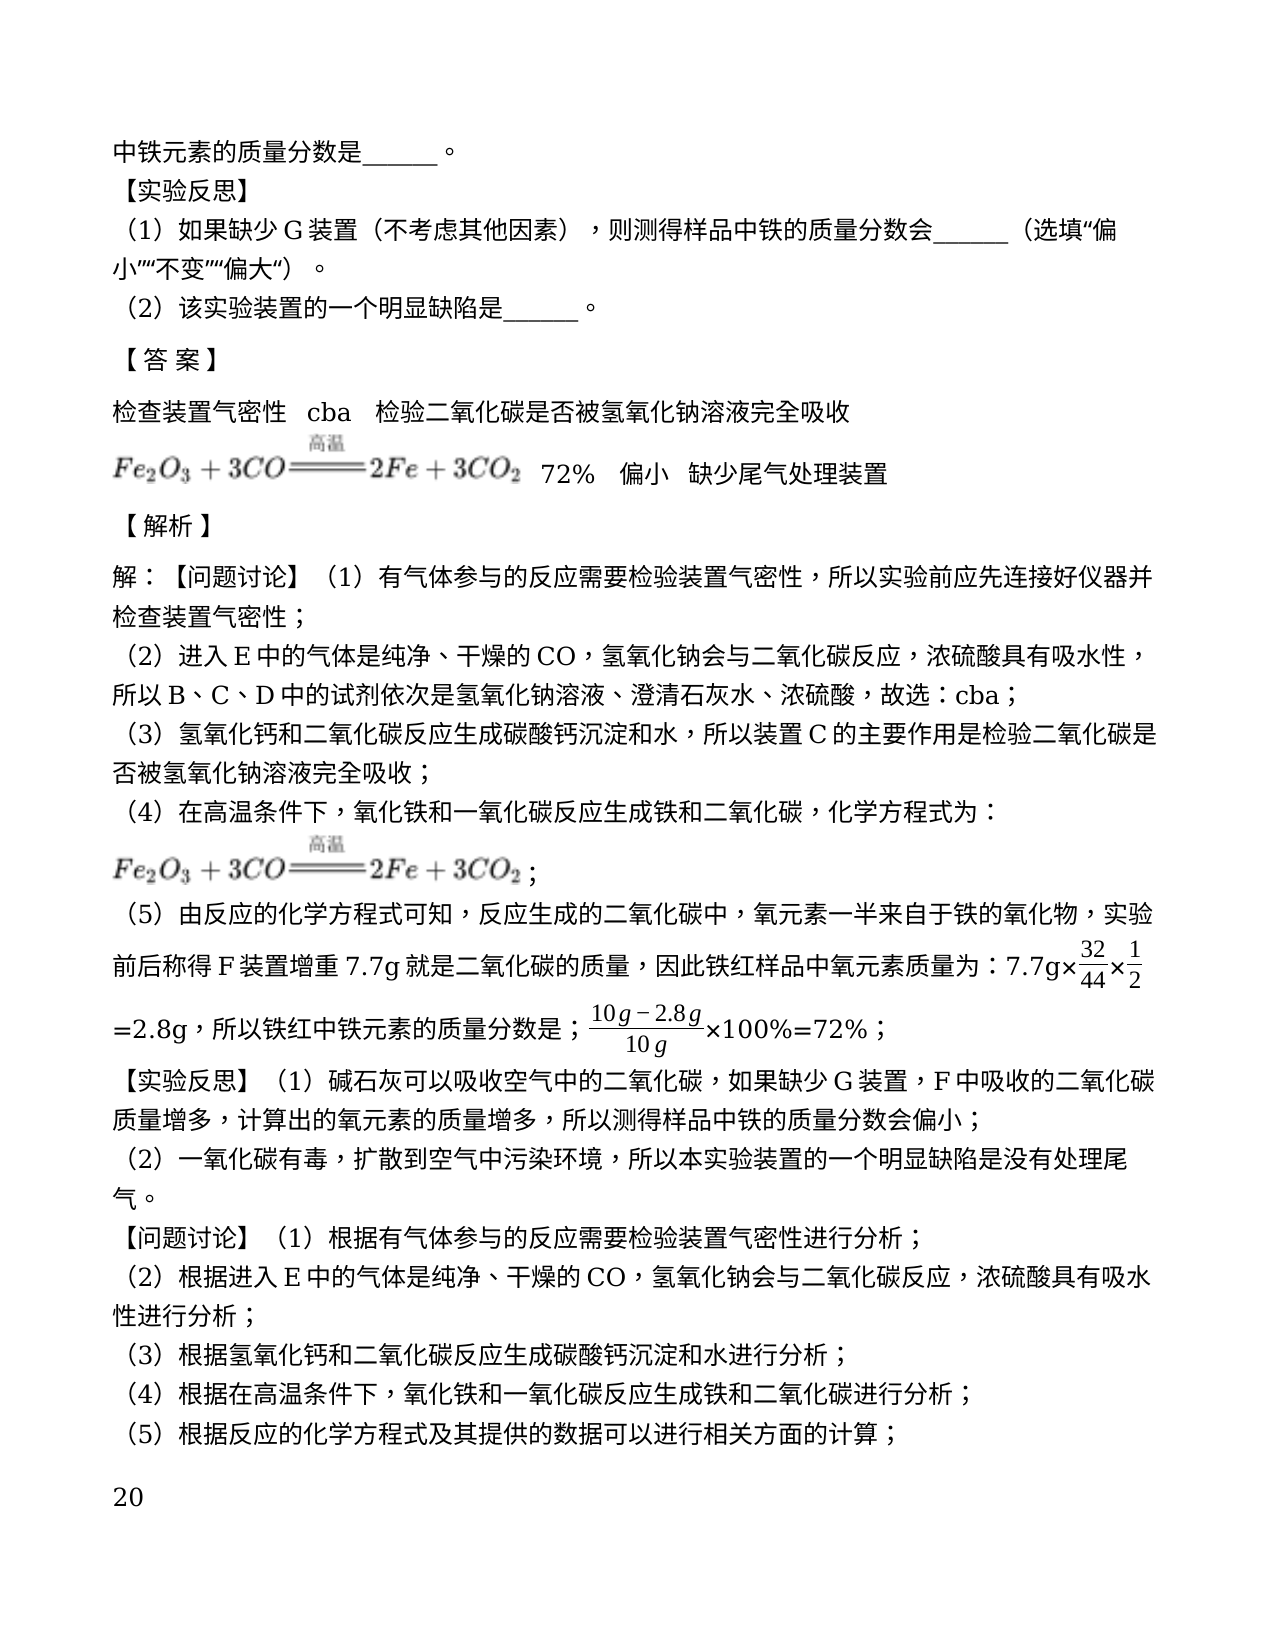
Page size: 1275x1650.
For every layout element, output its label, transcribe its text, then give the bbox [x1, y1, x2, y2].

picture [112, 834, 521, 885]
text 检查装置气密性 cba 检验二氧化碳是否被氢氧化钠溶液完全吸收 72% 偏小 缺少尾气处理装置 [112, 394, 1163, 491]
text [112, 560, 1163, 1450]
text 【 解析 】 [112, 508, 1163, 542]
picture [112, 433, 521, 484]
text 【 答 案 】 [112, 343, 1163, 377]
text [112, 134, 1163, 325]
